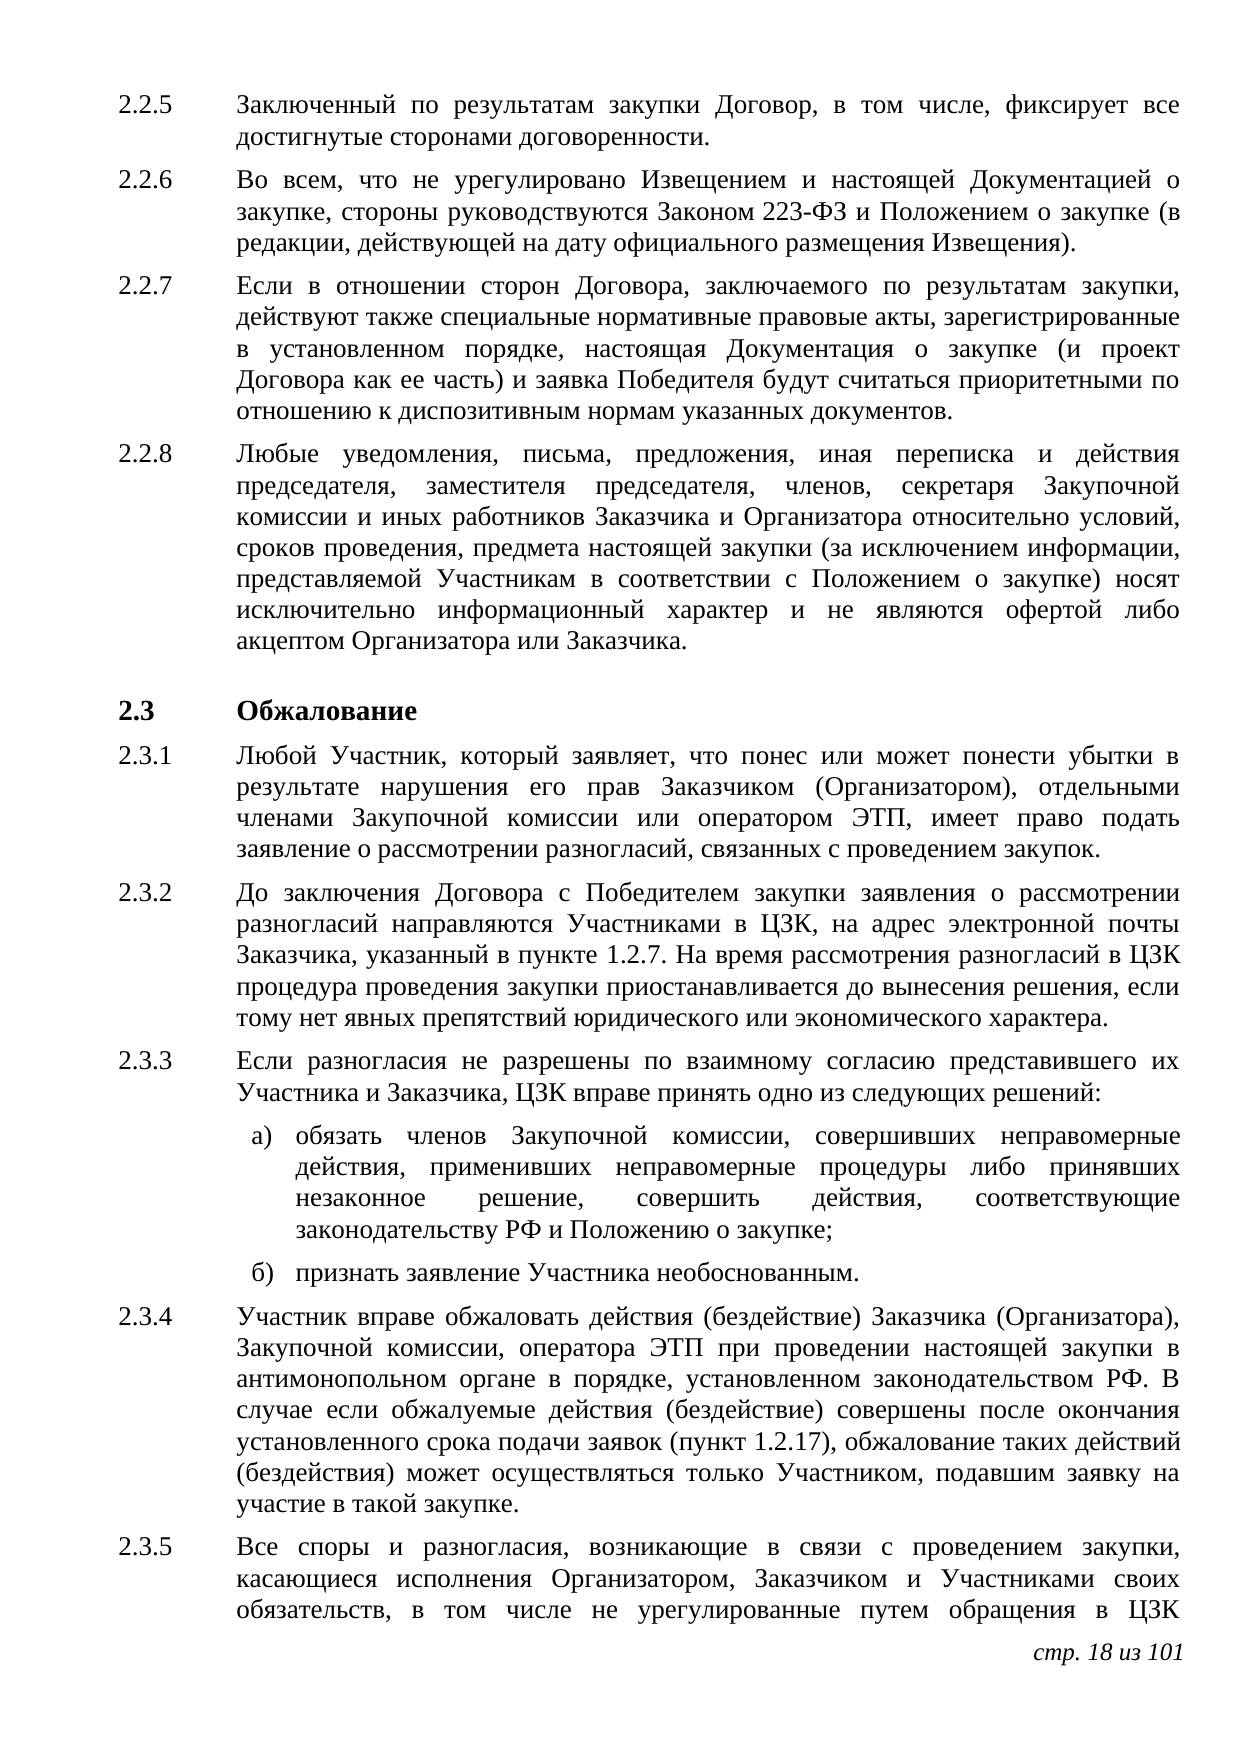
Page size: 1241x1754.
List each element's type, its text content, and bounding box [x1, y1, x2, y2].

list Во всем, что не урегулировано Извещением и настоящей Документацией о закупке, стороны руководствуются Законом 223-ФЗ и Положением о закупке (в редакции, действующей на дату официального размещения Извещения). [118, 163, 1181, 257]
list Если в отношении сторон Договора, заключаемого по результатам закупки, действуют также специальные нормативные правовые акты, зарегистрированные в установленном порядке, настоящая Документация о закупке (и проект Договора как ее часть) и заявка Победителя будут считаться приоритетными по отношению к диспозитивным нормам указанных документов. [118, 269, 1181, 425]
list Любые уведомления, письма, предложения, иная переписка и действия председателя, заместителя председателя, членов, секретаря Закупочной комиссии и иных работников Заказчика и Организатора относительно условий, сроков проведения, предмета настоящей закупки (за исключением информации, представляемой Участникам в соответствии с Положением о закупке) носят исключительно информационный характер и не являются офертой либо акцептом Организатора или Заказчика. [118, 438, 1181, 656]
list Заключенный по результатам закупки Договор, в том числе, фиксирует все достигнутые сторонами договоренности. [118, 89, 1181, 151]
text Если разногласия не разрешены по взаимному согласию представившего их Участника и Заказчика, ЦЗК вправе принять одно из следующих решений: [118, 1044, 1181, 1107]
text До заключения Договора с Победителем закупки заявления о рассмотрении разногласий направляются Участниками в ЦЗК, на адрес электронной почты Заказчика, указанный в пункте 1.2.7. На время рассмотрения разногласий в ЦЗК процедура проведения закупки приостанавливается до вынесения решения, если тому нет явных препятствий юридического или экономического характера. [118, 876, 1181, 1032]
text Участник вправе обжаловать действия (бездействие) Заказчика (Организатора), Закупочной комиссии, оператора ЭТП при проведении настоящей закупки в антимонопольном органе в порядке, установленном законодательством РФ. В случае если обжалуемые действия (бездействие) совершены после окончания установленного срока подачи заявок (пункт 1.2.17), обжалование таких действий (бездействия) может осуществляться только Участником, подавшим заявку на участие в такой закупке. [118, 1300, 1181, 1518]
subtitle Обжалование [118, 693, 1181, 727]
list обязать членов Закупочной комиссии, совершивших неправомерные действия, применивших неправомерные процедуры либо принявших незаконное решение, совершить действия, соответствующие законодательству РФ и Положению о закупке; [251, 1119, 1181, 1244]
text Любой Участник, который заявляет, что понес или может понести убытки в результате нарушения его прав Заказчиком (Организатором), отдельными членами Закупочной комиссии или оператором ЭТП, имеет право подать заявление о рассмотрении разногласий, связанных с проведением закупок. [118, 739, 1181, 864]
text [118, 1531, 1181, 1624]
list признать заявление Участника необоснованным. [251, 1256, 1181, 1287]
